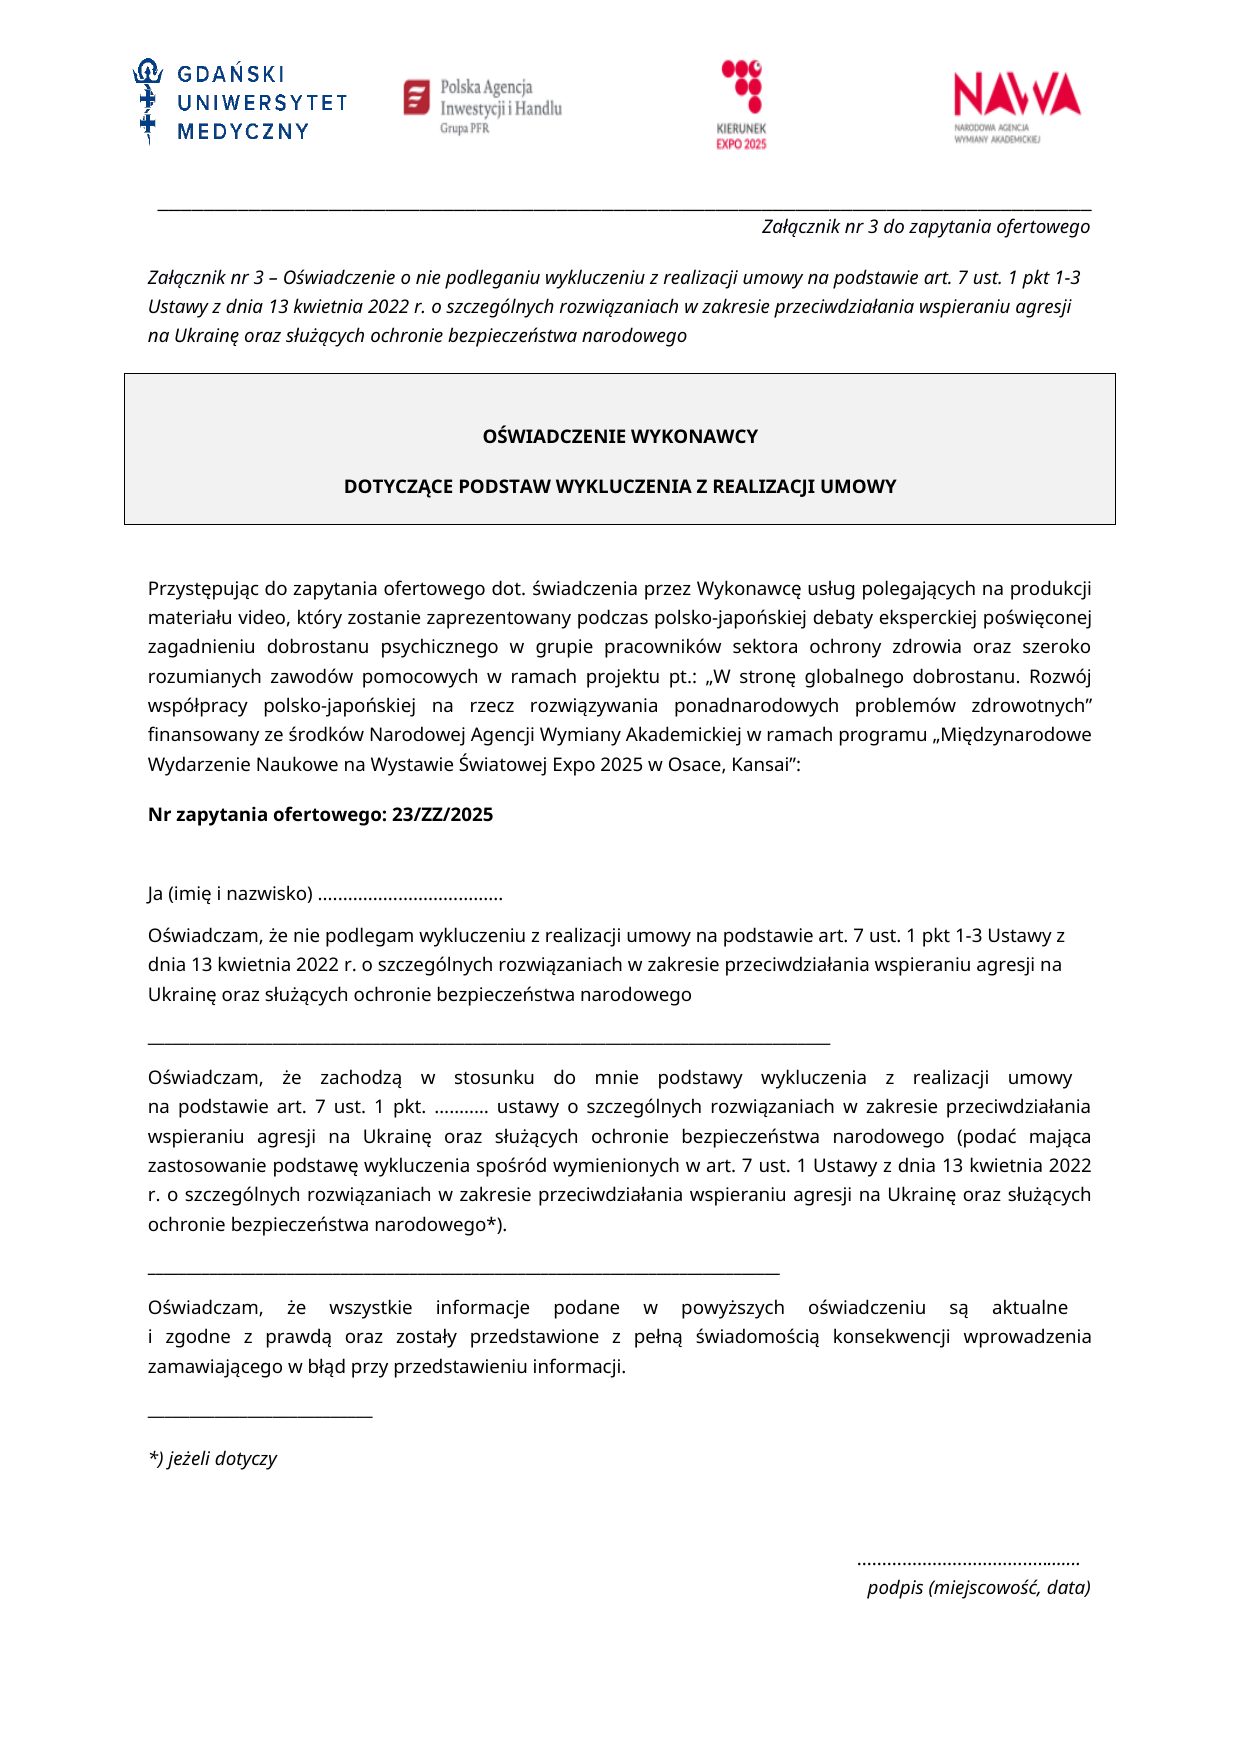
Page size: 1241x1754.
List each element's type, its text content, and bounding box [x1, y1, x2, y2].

text Oświadczam, że nie podlegam wykluczeniu z realizacji umowy na podstawie art. 7 ust. 1 pkt 1-3 Ustawy z dnia 13 kwietnia 2022 r. o szczególnych rozwiązaniach w zakresie przeciwdziałania wspieraniu agresji na Ukrainę oraz służących ochronie bezpieczeństwa narodowego [148, 922, 1093, 1007]
text Załącznik nr 3 do zapytania ofertowego [148, 214, 1093, 239]
text Załącznik nr 3 – Oświadczenie o nie podleganiu wykluczeniu z realizacji umowy na podstawie art. 7 ust. 1 pkt 1-3 Ustawy z dnia 13 kwietnia 2022 r. o szczególnych rozwiązaniach w zakresie przeciwdziałania wspieraniu agresji na Ukrainę oraz służących ochronie bezpieczeństwa narodowego [148, 264, 1093, 348]
text Ja (imię i nazwisko) ..................................... [148, 881, 1093, 906]
picture [391, 29, 1093, 186]
text Oświadczam, że wszystkie informacje podane w powyższych oświadczeniu są aktualne i zgodne z prawdą oraz zostały przedstawione z pełną świadomością konsekwencji wprowadzenia zamawiającego w błąd przy przedstawieniu informacji. [148, 1294, 1093, 1378]
text Nr zapytania ofertowego: 23/ZZ/2025 [148, 801, 1093, 826]
table_header OŚWIADCZENIE WYKONAWCY DOTYCZĄCE PODSTAW WYKLUCZENIA Z REALIZACJI UMOWY [125, 374, 1115, 524]
text ___________________________ [148, 1395, 1093, 1420]
text Oświadczam, że zachodzą w stosunku do mnie podstawy wykluczenia z realizacji umowy na podstawie art. 7 ust. 1 pkt. ……..… ustawy o szczególnych rozwiązaniach w zakresie przeciwdziałania wspieraniu agresji na Ukrainę oraz służących ochronie bezpieczeństwa narodowego (podać mająca zastosowanie podstawę wykluczenia spośród wymienionych w art. 7 ust. 1 Ustawy z dnia 13 kwietnia 2022 r. o szczególnych rozwiązaniach w zakresie przeciwdziałania wspieraniu agresji na Ukrainę oraz służących ochronie bezpieczeństwa narodowego*). [148, 1064, 1093, 1236]
text *) jeżeli dotyczy [148, 1445, 1093, 1470]
text Przystępując do zapytania ofertowego dot. świadczenia przez Wykonawcę usług polegających na produkcji materiału video, który zostanie zaprezentowany podczas polsko-japońskiej debaty eksperckiej poświęconej zagadnieniu dobrostanu psychicznego w grupie pracowników sektora ochrony zdrowia oraz szeroko rozumianych zawodów pomocowych w ramach projektu pt.: „W stronę globalnego dobrostanu. Rozwój współpracy polsko-japońskiej na rzecz rozwiązywania ponadnarodowych problemów zdrowotnych” finansowany ze środków Narodowej Agencji Wymiany Akademickiej w ramach programu „Międzynarodowe Wydarzenie Naukowe na Wystawie Światowej Expo 2025 w Osace, Kansai”: [148, 575, 1093, 776]
text __________________________________________________________________________________ [148, 1023, 1093, 1048]
text __________________________________________________________________________________ [148, 1253, 1093, 1278]
text ............................................. podpis (miejscowość, data) [148, 1545, 1093, 1600]
picture [132, 58, 347, 148]
